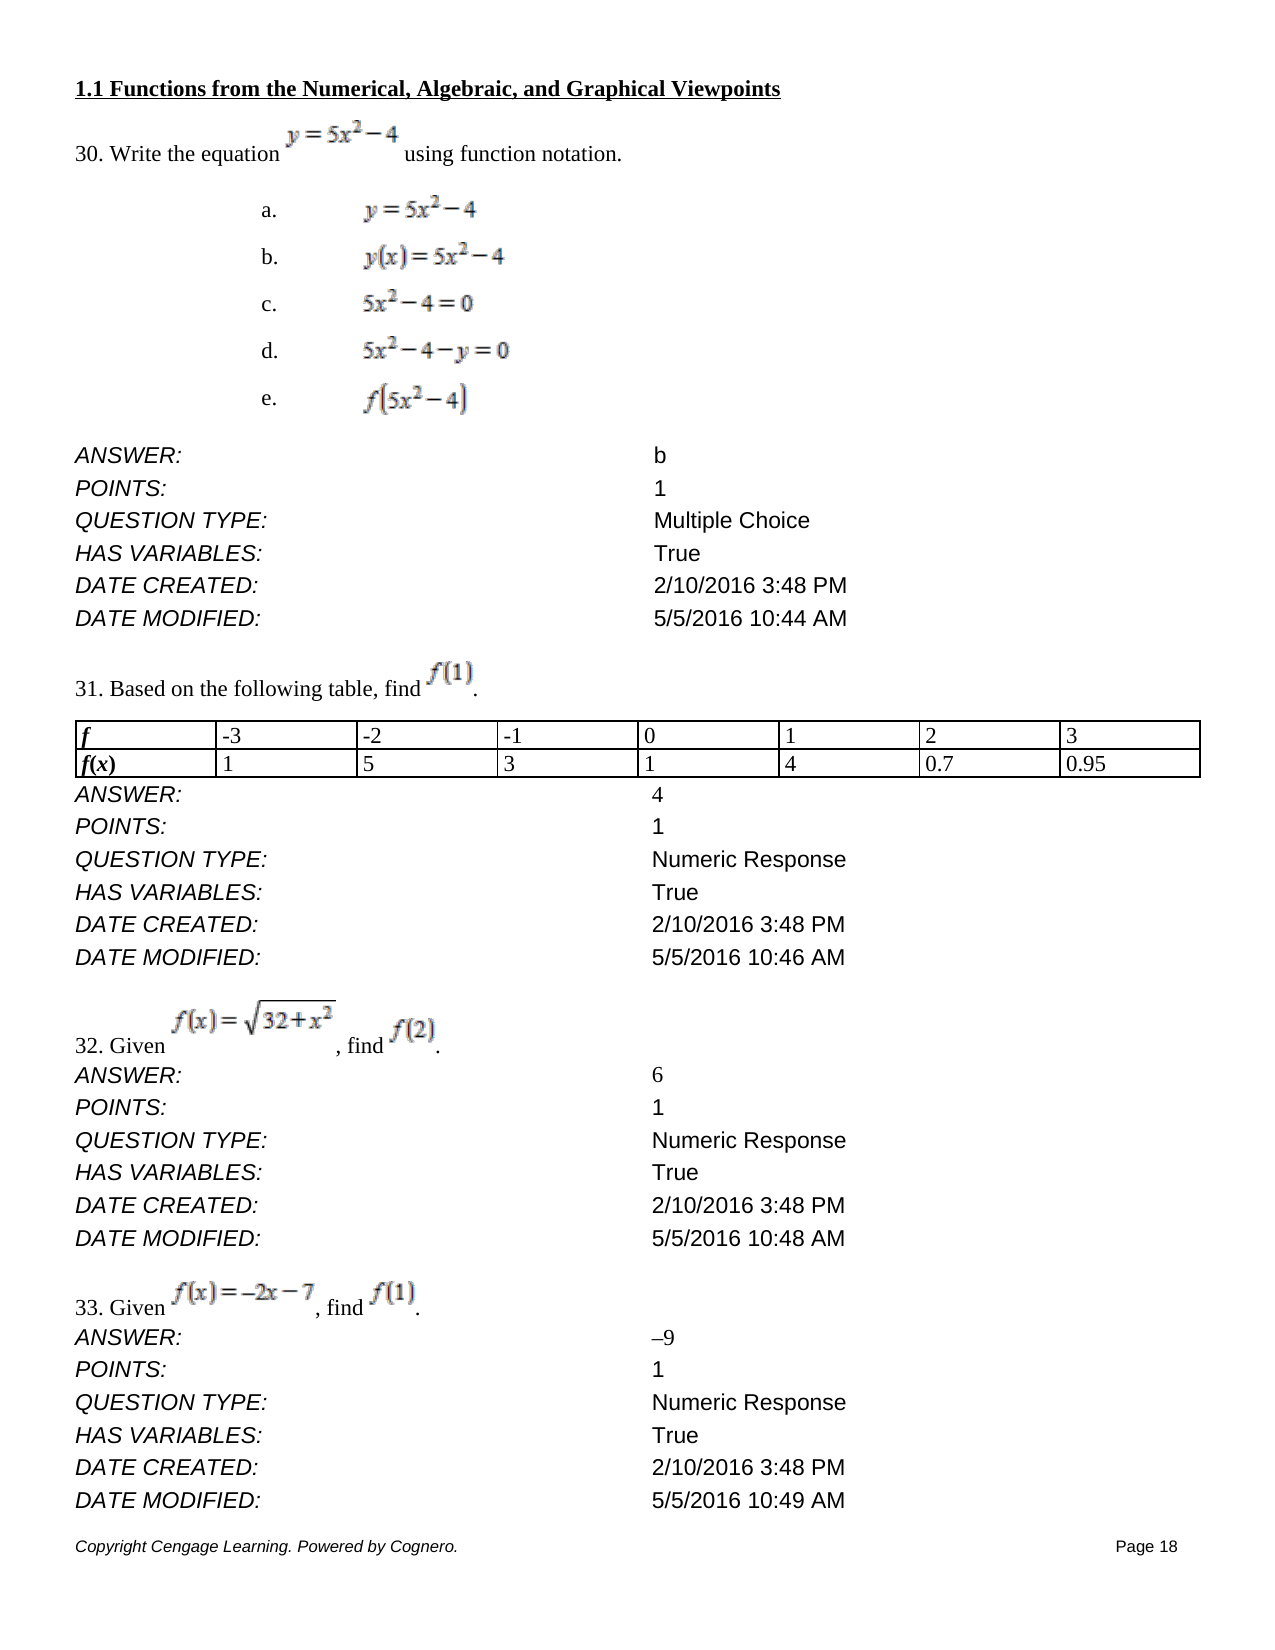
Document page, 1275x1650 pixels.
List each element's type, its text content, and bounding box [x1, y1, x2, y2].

table_header 31. Based on the following table, find . [498, 750, 637, 776]
table_header 31. Based on the following table, find . [639, 750, 778, 776]
table_header 31. Based on the following table, find . [77, 722, 215, 748]
picture [363, 195, 477, 237]
table_header 31. Based on the following table, find . [780, 722, 919, 748]
table_header 31. Based on the following table, find . [1061, 722, 1199, 748]
table_header 31. Based on the following table, find . [75, 661, 1200, 720]
table_header 30. Write the equation using function notation. ​ [75, 121, 1200, 634]
picture [426, 661, 473, 696]
table_header 31. Based on the following table, find . [358, 750, 497, 776]
picture [285, 120, 399, 162]
table_header 31. Based on the following table, find . [498, 722, 637, 748]
picture [363, 242, 505, 284]
table_header 31. Based on the following table, find . [217, 722, 356, 748]
table_header 31. Based on the following table, find . [217, 750, 356, 776]
picture [363, 336, 510, 378]
table_header 33. Given , find . [75, 1281, 1200, 1516]
table_header 31. Based on the following table, find . [639, 722, 778, 748]
picture [171, 1281, 315, 1316]
table_header 31. Based on the following table, find . [1061, 750, 1199, 776]
picture [369, 1281, 415, 1316]
table_header 32. Given , find . [75, 1000, 1200, 1254]
picture [171, 1000, 336, 1054]
picture [363, 289, 474, 331]
table_header 31. Based on the following table, find . [77, 750, 215, 776]
picture [363, 383, 467, 431]
table_header 31. Based on the following table, find . [920, 722, 1059, 748]
table_header 31. Based on the following table, find . [780, 750, 919, 776]
table_header 31. Based on the following table, find . [75, 778, 1200, 973]
table_header 31. Based on the following table, find . [358, 722, 497, 748]
table_header 31. Based on the following table, find . [920, 750, 1059, 776]
picture [389, 1018, 435, 1054]
